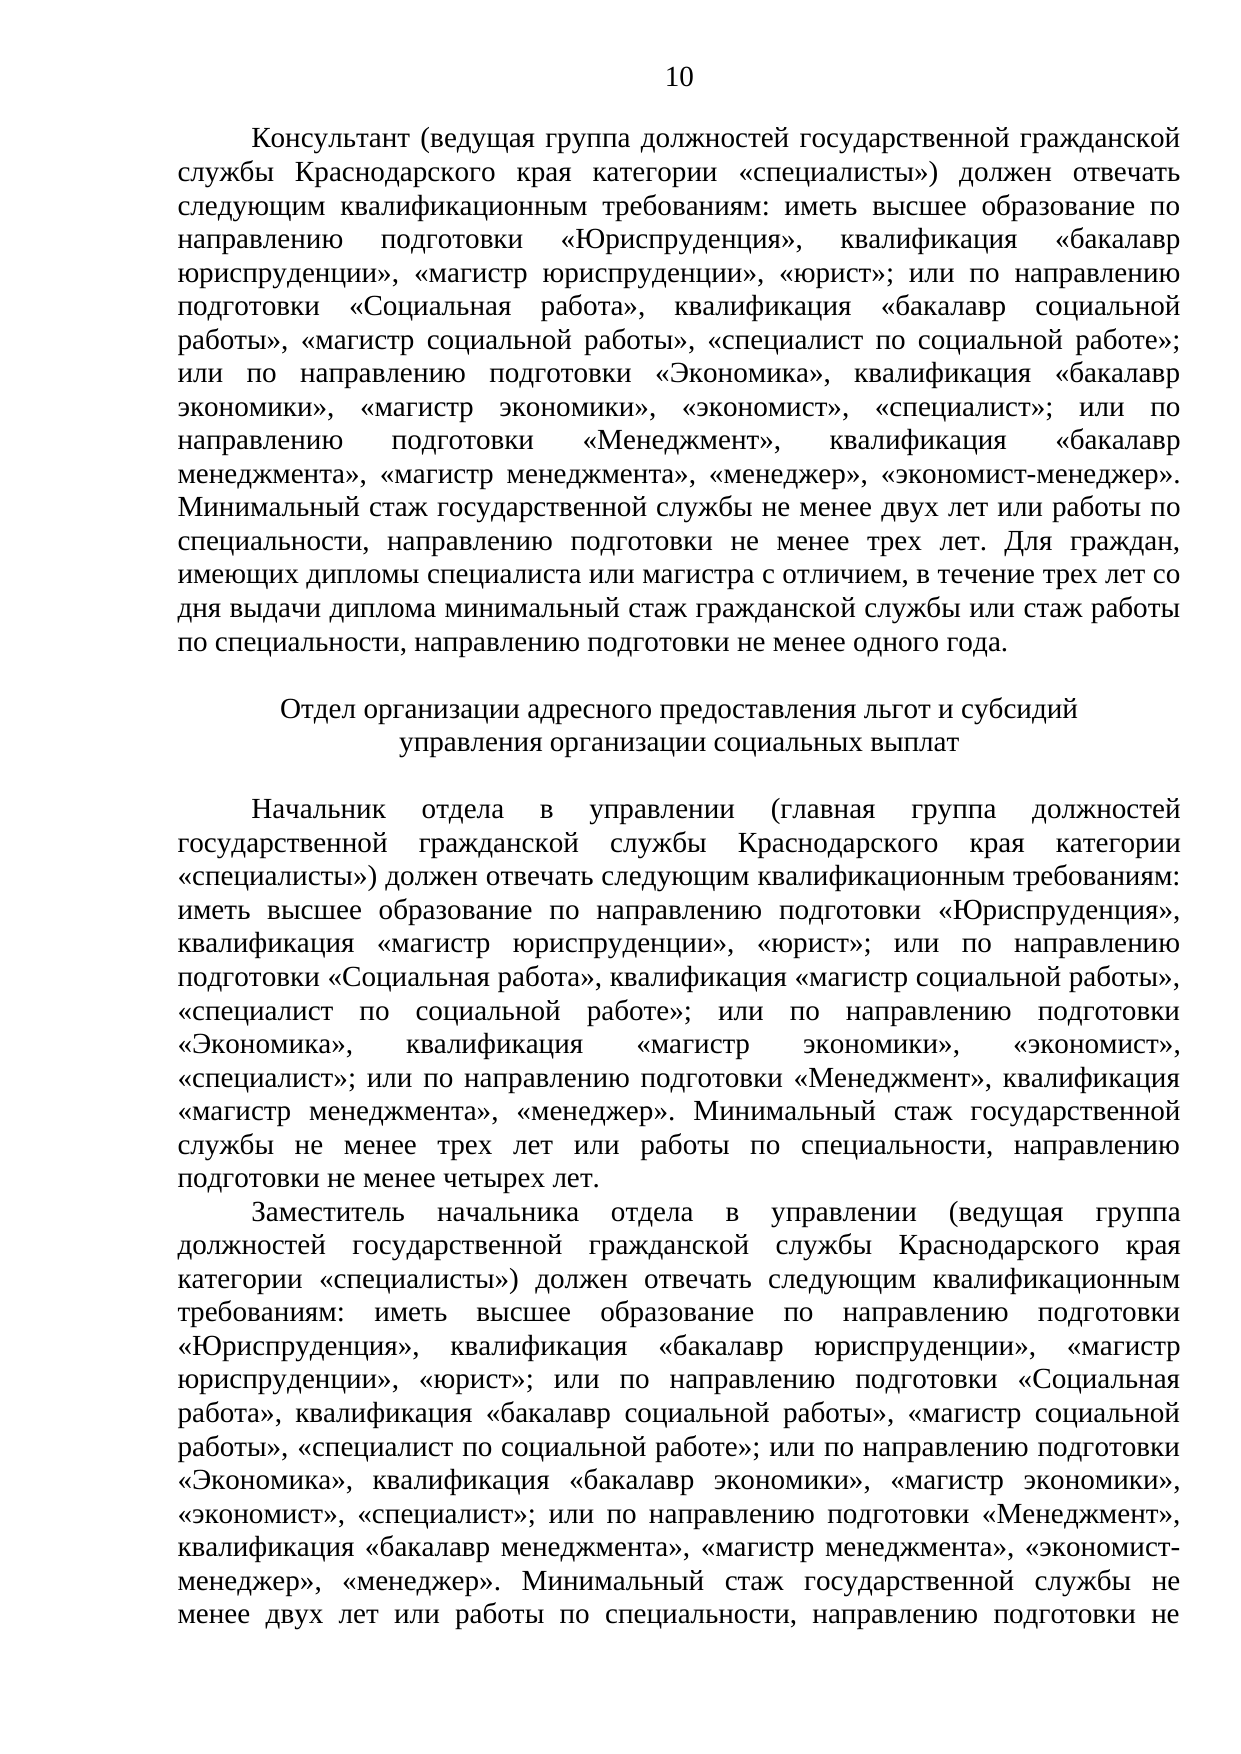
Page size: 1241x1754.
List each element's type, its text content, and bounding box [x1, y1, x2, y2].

text Начальник отдела в управлении (главная группа должностей государственной гражданской службы Краснодарского края категории «специалисты») должен отвечать следующим квалификационным требованиям: иметь высшее образование по направлению подготовки «Юриспруденция», квалификация «магистр юриспруденции», «юрист»; или по направлению подготовки «Социальная работа», квалификация «магистр социальной работы», «специалист по социальной работе»; или по направлению подготовки «Экономика», квалификация «магистр экономики», «экономист», «специалист»; или по направлению подготовки «Менеджмент», квалификация «магистр менеджмента», «менеджер». Минимальный стаж государственной службы не менее трех лет или работы по специальности, направлению подготовки не менее четырех лет. [177, 791, 1181, 1194]
text Отдел организации адресного предоставления льгот и субсидий [177, 691, 1181, 724]
text Консультант (ведущая группа должностей государственной гражданской службы Краснодарского края категории «специалисты») должен отвечать следующим квалификационным требованиям: иметь высшее образование по направлению подготовки «Юриспруденция», квалификация «бакалавр юриспруденции», «магистр юриспруденции», «юрист»; или по направлению подготовки «Социальная работа», квалификация «бакалавр социальной работы», «магистр социальной работы», «специалист по социальной работе»; или по направлению подготовки «Экономика», квалификация «бакалавр экономики», «магистр экономики», «экономист», «специалист»; или по направлению подготовки «Менеджмент», квалификация «бакалавр менеджмента», «магистр менеджмента», «менеджер», «экономист-менеджер». Минимальный стаж государственной службы не менее двух лет или работы по специальности, направлению подготовки не менее трех лет. Для граждан, имеющих дипломы специалиста или магистра с отличием, в течение трех лет со дня выдачи диплома минимальный стаж гражданской службы или стаж работы по специальности, направлению подготовки не менее одного года. [177, 121, 1181, 657]
text управления организации социальных выплат [177, 724, 1181, 758]
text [177, 1194, 1181, 1630]
